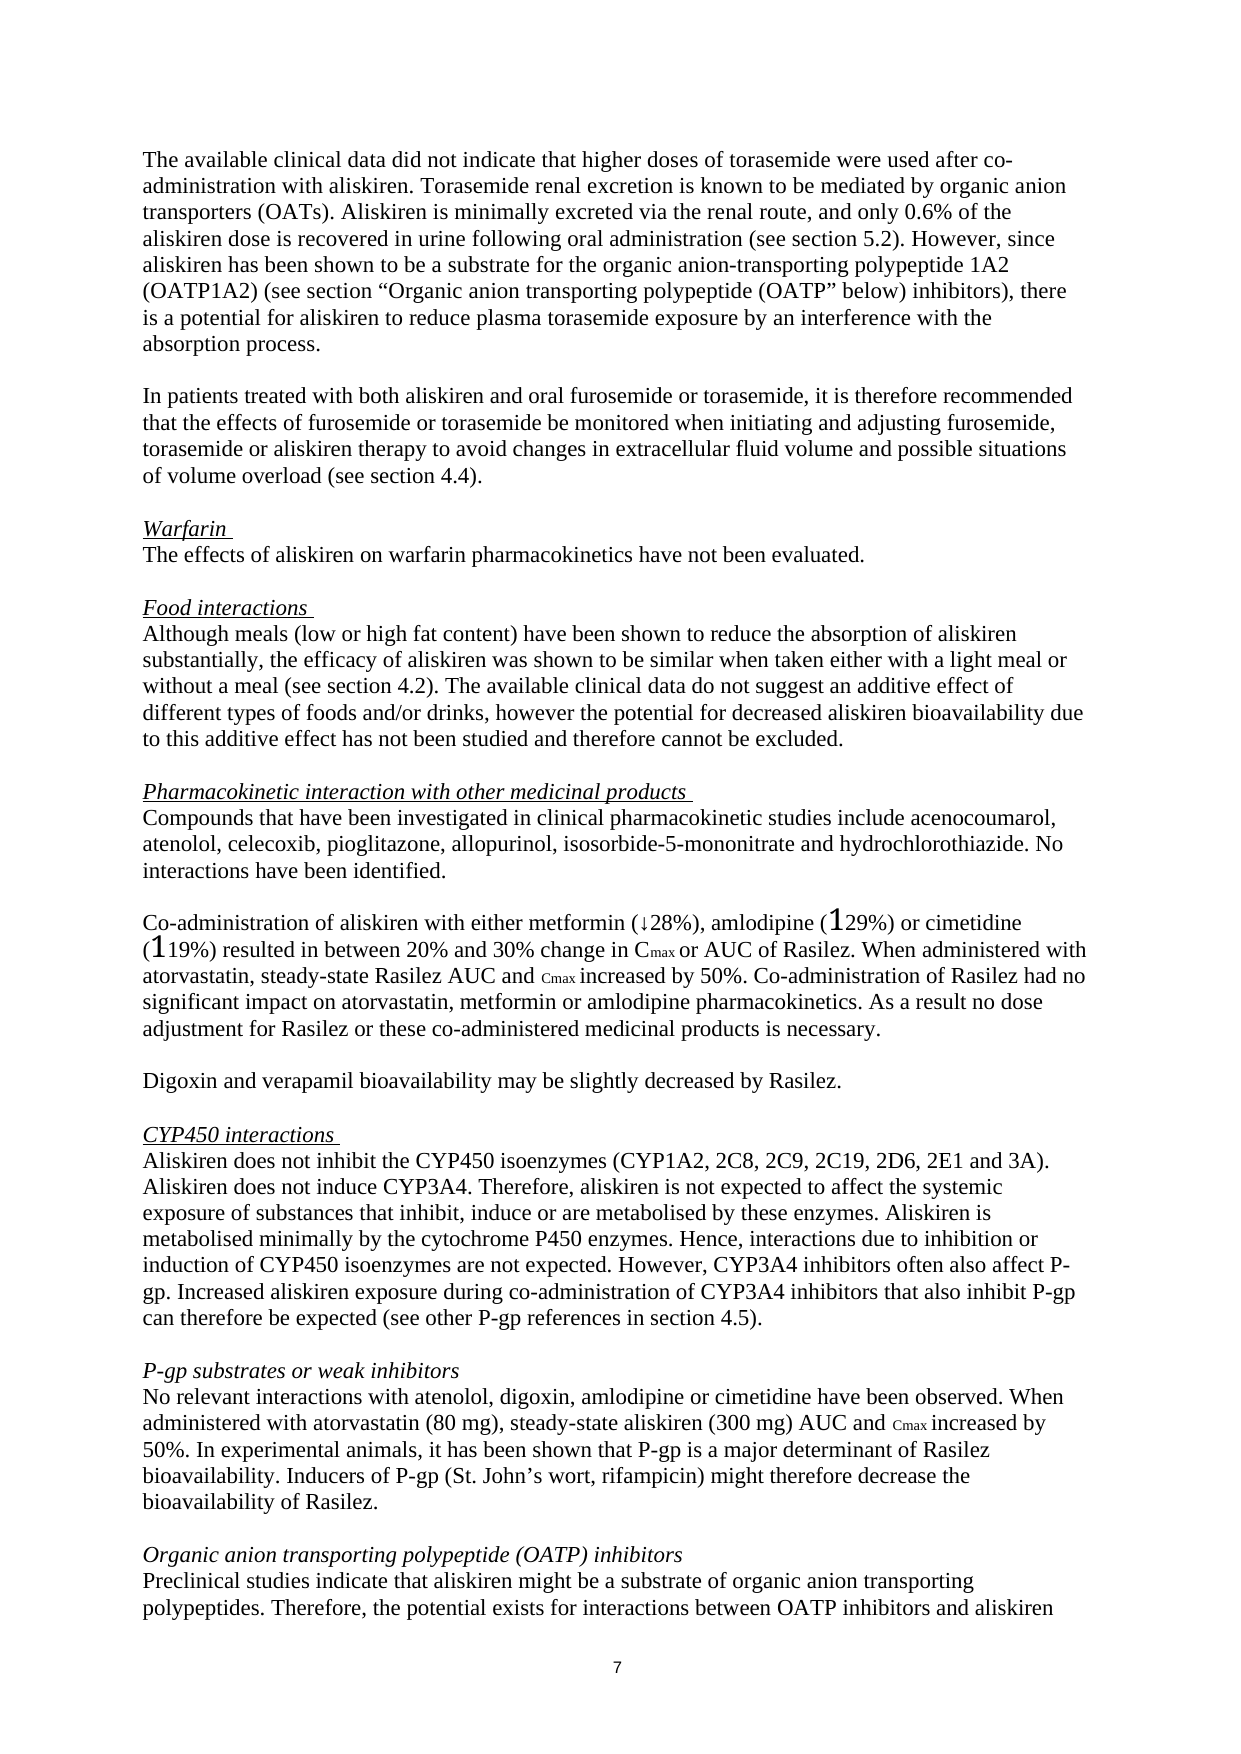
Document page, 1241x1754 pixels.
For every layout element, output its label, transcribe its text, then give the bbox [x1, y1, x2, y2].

text Aliskiren does not inhibit the CYP450 isoenzymes (CYP1A2, 2C8, 2C9, 2C19, 2D6, 2E1 and 3A). Aliskiren does not induce CYP3A4. Therefore, aliskiren is not expected to affect the systemic exposure of substances that inhibit, induce or are metabolised by these enzymes. Aliskiren is metabolised minimally by the cytochrome P450 enzymes. Hence, interactions due to inhibition or induction of CYP450 isoenzymes are not expected. However, CYP3A4 inhibitors often also affect P-gp. Increased aliskiren exposure during co-administration of CYP3A4 inhibitors that also inhibit P-gp can therefore be expected (see other P-gp references in section 4.5). [142, 1147, 1077, 1331]
text Pharmacokinetic interaction with other medicinal products [142, 779, 1092, 805]
text The available clinical data did not indicate that higher doses of torasemide were used after co-administration with aliskiren. Torasemide renal excretion is known to be mediated by organic anion transporters (OATs). Aliskiren is minimally excreted via the renal route, and only 0.6% of the aliskiren dose is recovered in urine following oral administration (see section 5.2). However, since aliskiren has been shown to be a substrate for the organic anion-transporting polypeptide 1A2 (OATP1A2) (see section “Organic anion transporting polypeptide (OATP” below) inhibitors), there is a potential for aliskiren to reduce plasma torasemide exposure by an interference with the absorption process. [142, 146, 1085, 357]
text Organic anion transporting polypeptide (OATP) inhibitors [142, 1542, 1092, 1568]
text Food interactions [142, 594, 1092, 620]
text No relevant interactions with atenolol, digoxin, amlodipine or cimetidine have been observed. When administered with atorvastatin (80 mg), steady-state aliskiren (300 mg) AUC and Cmax increased by 50%. In experimental animals, it has been shown that P-gp is a major determinant of Rasilez bioavailability. Inducers of P-gp (St. John’s wort, rifampicin) might therefore decrease the bioavailability of Rasilez. [142, 1384, 1070, 1515]
text Compounds that have been investigated in clinical pharmacokinetic studies include acenocoumarol, atenolol, celecoxib, pioglitazone, allopurinol, isosorbide-5-mononitrate and hydrochlorothiazide. No interactions have been identified. [142, 805, 1070, 883]
text P-gp substrates or weak inhibitors [142, 1358, 1092, 1384]
text 7 [142, 1658, 1092, 1677]
text CYP450 interactions [142, 1122, 1092, 1147]
text Preclinical studies indicate that aliskiren might be a substrate of organic anion transporting [142, 1568, 1092, 1594]
text Co-administration of aliskiren with either metformin (↓28%), amlodipine (129%) or cimetidine (119%) resulted in between 20% and 30% change in Cmax or AUC of Rasilez. When administered with atorvastatin, steady-state Rasilez AUC and Cmax increased by 50%. Co-administration of Rasilez had no significant impact on atorvastatin, metformin or amlodipine pharmacokinetics. As a result no dose adjustment for Rasilez or these co-administered medicinal products is necessary. [142, 910, 1092, 1041]
text Digoxin and verapamil bioavailability may be slightly decreased by Rasilez. [142, 1068, 1092, 1094]
text polypeptides. Therefore, the potential exists for interactions between OATP inhibitors and aliskiren [142, 1594, 1092, 1620]
text Warfarin [142, 516, 1092, 541]
text Although meals (low or high fat content) have been shown to reduce the absorption of aliskiren substantially, the efficacy of aliskiren was shown to be similar when taken either with a light meal or without a meal (see section 4.2). The available clinical data do not suggest an additive effect of different types of foods and/or drinks, however the potential for decreased aliskiren bioavailability due to this additive effect has not been studied and therefore cannot be excluded. [142, 620, 1092, 752]
text The effects of aliskiren on warfarin pharmacokinetics have not been evaluated. [142, 541, 1092, 567]
text In patients treated with both aliskiren and oral furosemide or torasemide, it is therefore recommended that the effects of furosemide or torasemide be monitored when initiating and adjusting furosemide, torasemide or aliskiren therapy to avoid changes in extracellular fluid volume and possible situations of volume overload (see section 4.4). [142, 383, 1077, 488]
